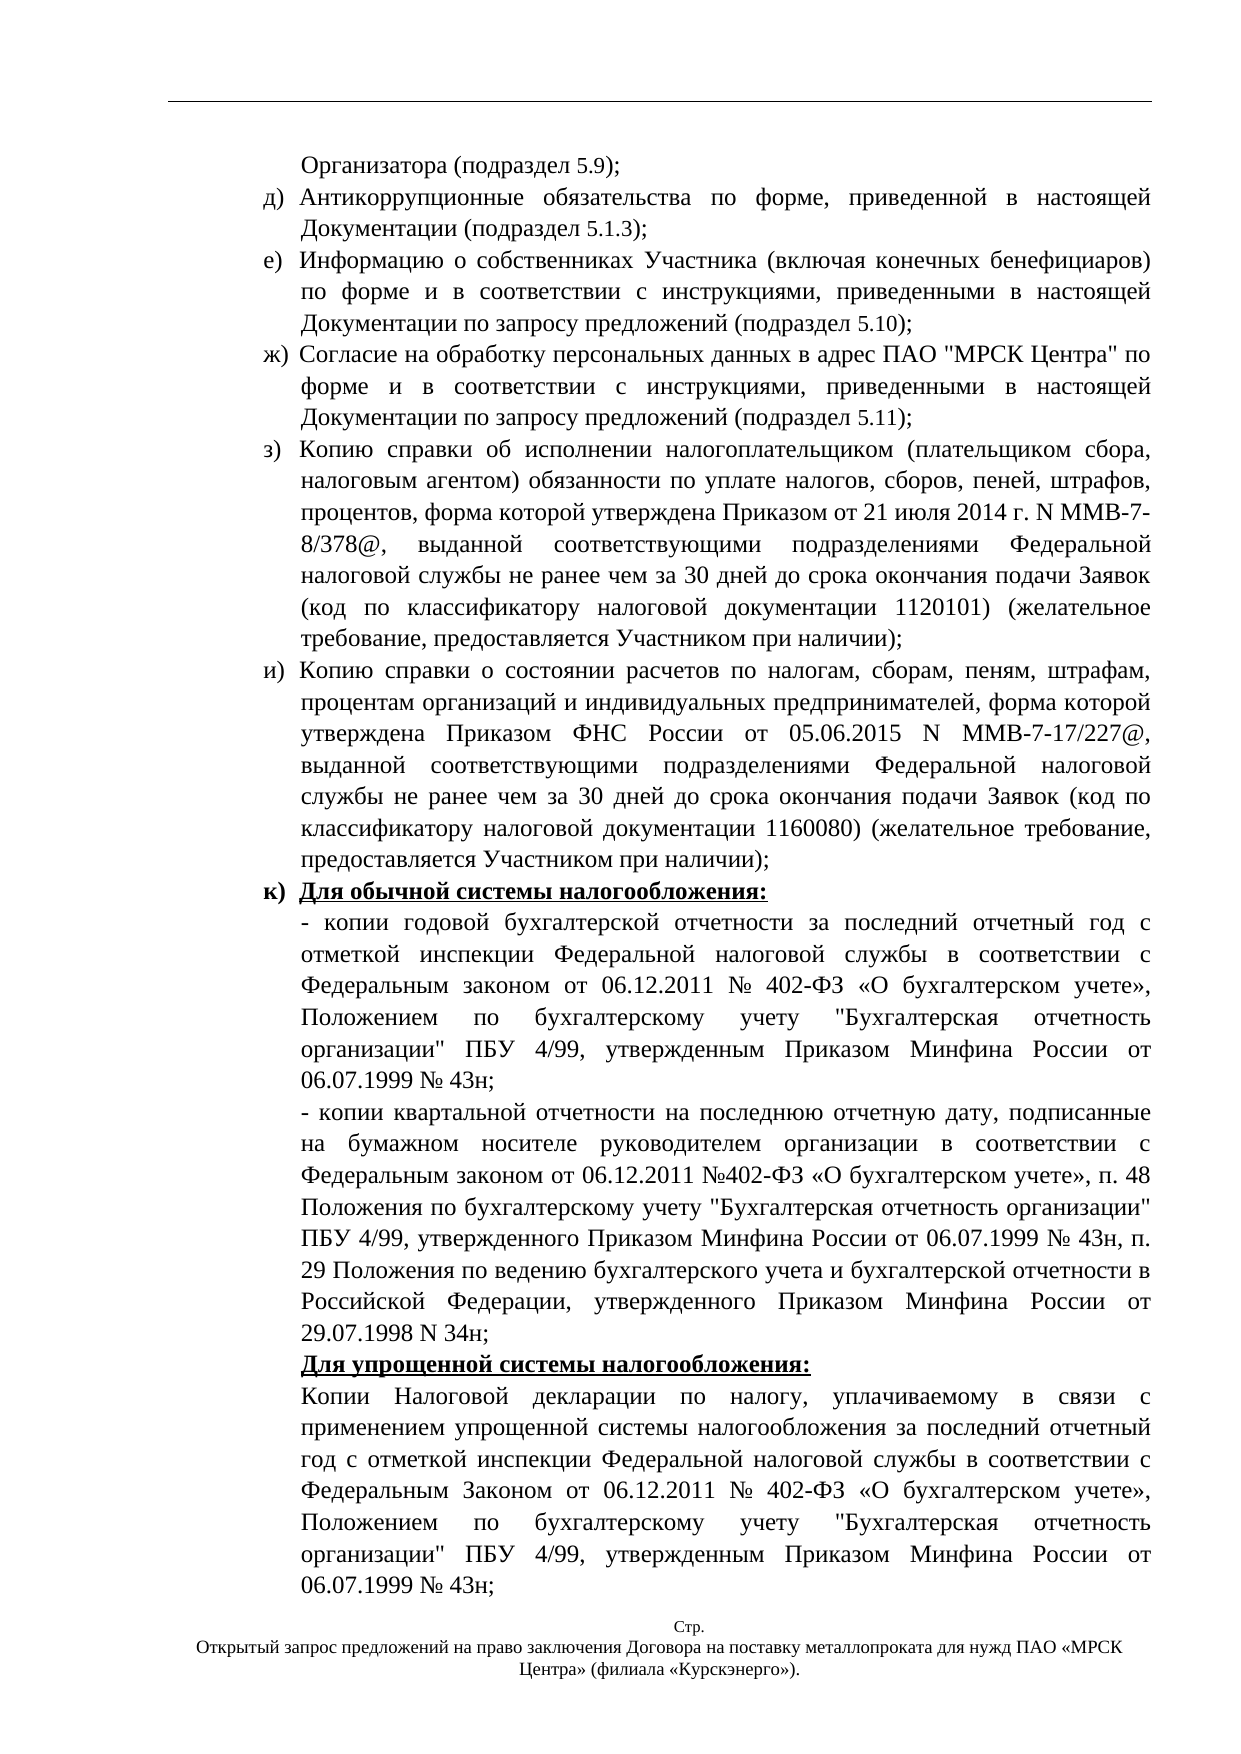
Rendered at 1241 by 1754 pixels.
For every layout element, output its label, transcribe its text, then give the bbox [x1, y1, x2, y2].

list Копию справки о состоянии расчетов по налогам, сборам, пеням, штрафам, процентам организаций и индивидуальных предпринимателей, форма которой утверждена Приказом ФНС России от 05.06.2015 N ММВ-7-17/227@, выданной соответствующими подразделениями Федеральной налоговой службы не ранее чем за 30 дней до срока окончания подачи Заявок (код по классификатору налоговой документации 1160080) (желательное требование, предоставляется Участником при наличии); [263, 655, 1152, 873]
list Антикоррупционные обязательства по форме, приведенной в настоящей Документации (подраздел 5.1.3); [263, 182, 1152, 242]
text Копии Налоговой декларации по налогу, уплачиваемому в связи с применением упрощенной системы налогообложения за последний отчетный год с отметкой инспекции Федеральной налоговой службы в соответствии с Федеральным Законом от 06.12.2011 № 402-ФЗ «О бухгалтерском учете», Положением по бухгалтерскому учету "Бухгалтерская отчетность организации" ПБУ 4/99, утвержденным Приказом Минфина России от 06.07.1999 № 43н; [301, 1381, 1152, 1599]
list Для обычной системы налогообложения: [263, 876, 1152, 905]
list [263, 150, 1152, 179]
text - копии квартальной отчетности на последнюю отчетную дату, подписанные на бумажном носителе руководителем организации в соответствии с Федеральным законом от 06.12.2011 №402-ФЗ «О бухгалтерском учете», п. 48 Положения по бухгалтерскому учету "Бухгалтерская отчетность организации" ПБУ 4/99, утвержденного Приказом Минфина России от 06.07.1999 № 43н, п. 29 Положения по ведению бухгалтерского учета и бухгалтерской отчетности в Российской Федерации, утвержденного Приказом Минфина России от 29.07.1998 N 34н; [301, 1097, 1152, 1347]
list Копию справки об исполнении налогоплательщиком (плательщиком сбора, налоговым агентом) обязанности по уплате налогов, сборов, пеней, штрафов, процентов, форма которой утверждена Приказом от 21 июля 2014 г. N ММВ-7-8/378@, выданной соответствующими подразделениями Федеральной налоговой службы не ранее чем за 30 дней до срока окончания подачи Заявок (код по классификатору налоговой документации 1120101) (желательное требование, предоставляется Участником при наличии); [263, 434, 1152, 652]
text - копии годовой бухгалтерской отчетности за последний отчетный год с отметкой инспекции Федеральной налоговой службы в соответствии с Федеральным законом от 06.12.2011 № 402-ФЗ «О бухгалтерском учете», Положением по бухгалтерскому учету "Бухгалтерская отчетность организации" ПБУ 4/99, утвержденным Приказом Минфина России от 06.07.1999 № 43н; [301, 907, 1152, 1094]
list Согласие на обработку персональных данных в адрес ПАО "МРСК Центра" по форме и в соответствии с инструкциями, приведенными в настоящей Документации по запросу предложений (подраздел 5.11); [263, 339, 1152, 431]
text Для упрощенной системы налогообложения: [301, 1349, 1152, 1378]
list Информацию о собственниках Участника (включая конечных бенефициаров) по форме и в соответствии с инструкциями, приведенными в настоящей Документации по запросу предложений (подраздел 5.10); [263, 245, 1152, 337]
